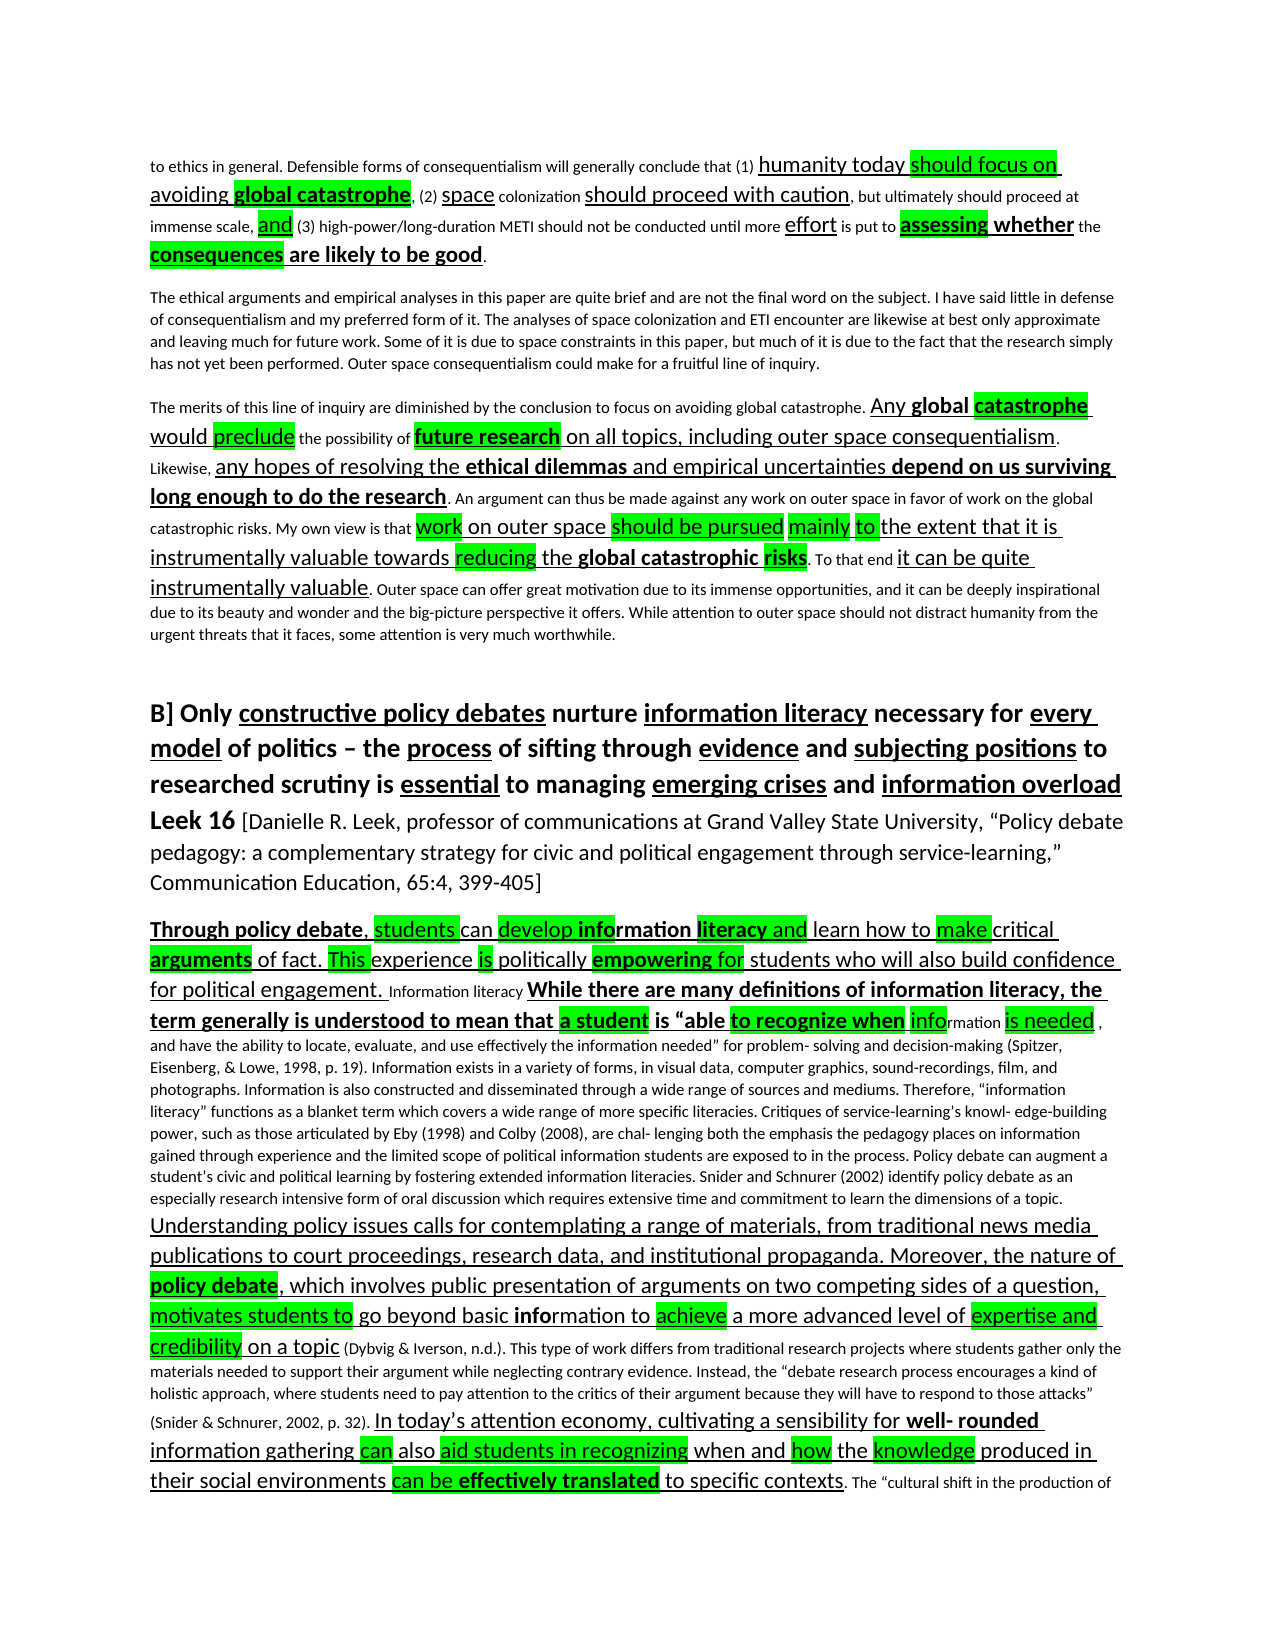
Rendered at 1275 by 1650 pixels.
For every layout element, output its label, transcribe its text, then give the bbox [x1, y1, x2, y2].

subtitle B] Only constructive policy debates nurture information literacy necessary for every model of politics – the process of sifting through evidence and subjecting positions to researched scrutiny is essential to managing emerging crises and information overload [150, 696, 1125, 800]
text The merits of this line of inquiry are diminished by the conclusion to focus on avoiding global catastrophe. Any global catastrophe would preclude the possibility of future research on all topics, including outer space consequentialism. Likewise, any hopes of resolving the ethical dilemmas and empirical uncertainties depend on us surviving long enough to do the research. An argument can thus be made against any work on outer space in favor of work on the global catastrophic risks. My own view is that work on outer space should be pursued mainly to the extent that it is instrumentally valuable towards reducing the global catastrophic risks. To that end it can be quite instrumentally valuable. Outer space can offer great motivation due to its immense opportunities, and it can be deeply inspirational due to its beauty and wonder and the big-picture perspective it offers. While attention to outer space should not distract humanity from the urgent threats that it faces, some attention is very much worthwhile. [150, 392, 1125, 645]
text The ethical arguments and empirical analyses in this paper are quite brief and are not the final word on the subject. I have said little in defense of consequentialism and my preferred form of it. The analyses of space colonization and ETI encounter are likewise at best only approximate and leaving much for future work. Some of it is due to space constraints in this paper, but much of it is due to the fact that the research simply has not yet been performed. Outer space consequentialism could make for a fruitful line of inquiry. [150, 287, 1125, 373]
text Leek 16 [Danielle R. Leek, professor of communications at Grand Valley State University, “Policy debate pedagogy: a complementary strategy for civic and political engagement through service-learning,” Communication Education, 65:4, 399-405] [150, 803, 1125, 896]
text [150, 915, 1125, 1494]
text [150, 150, 1125, 269]
